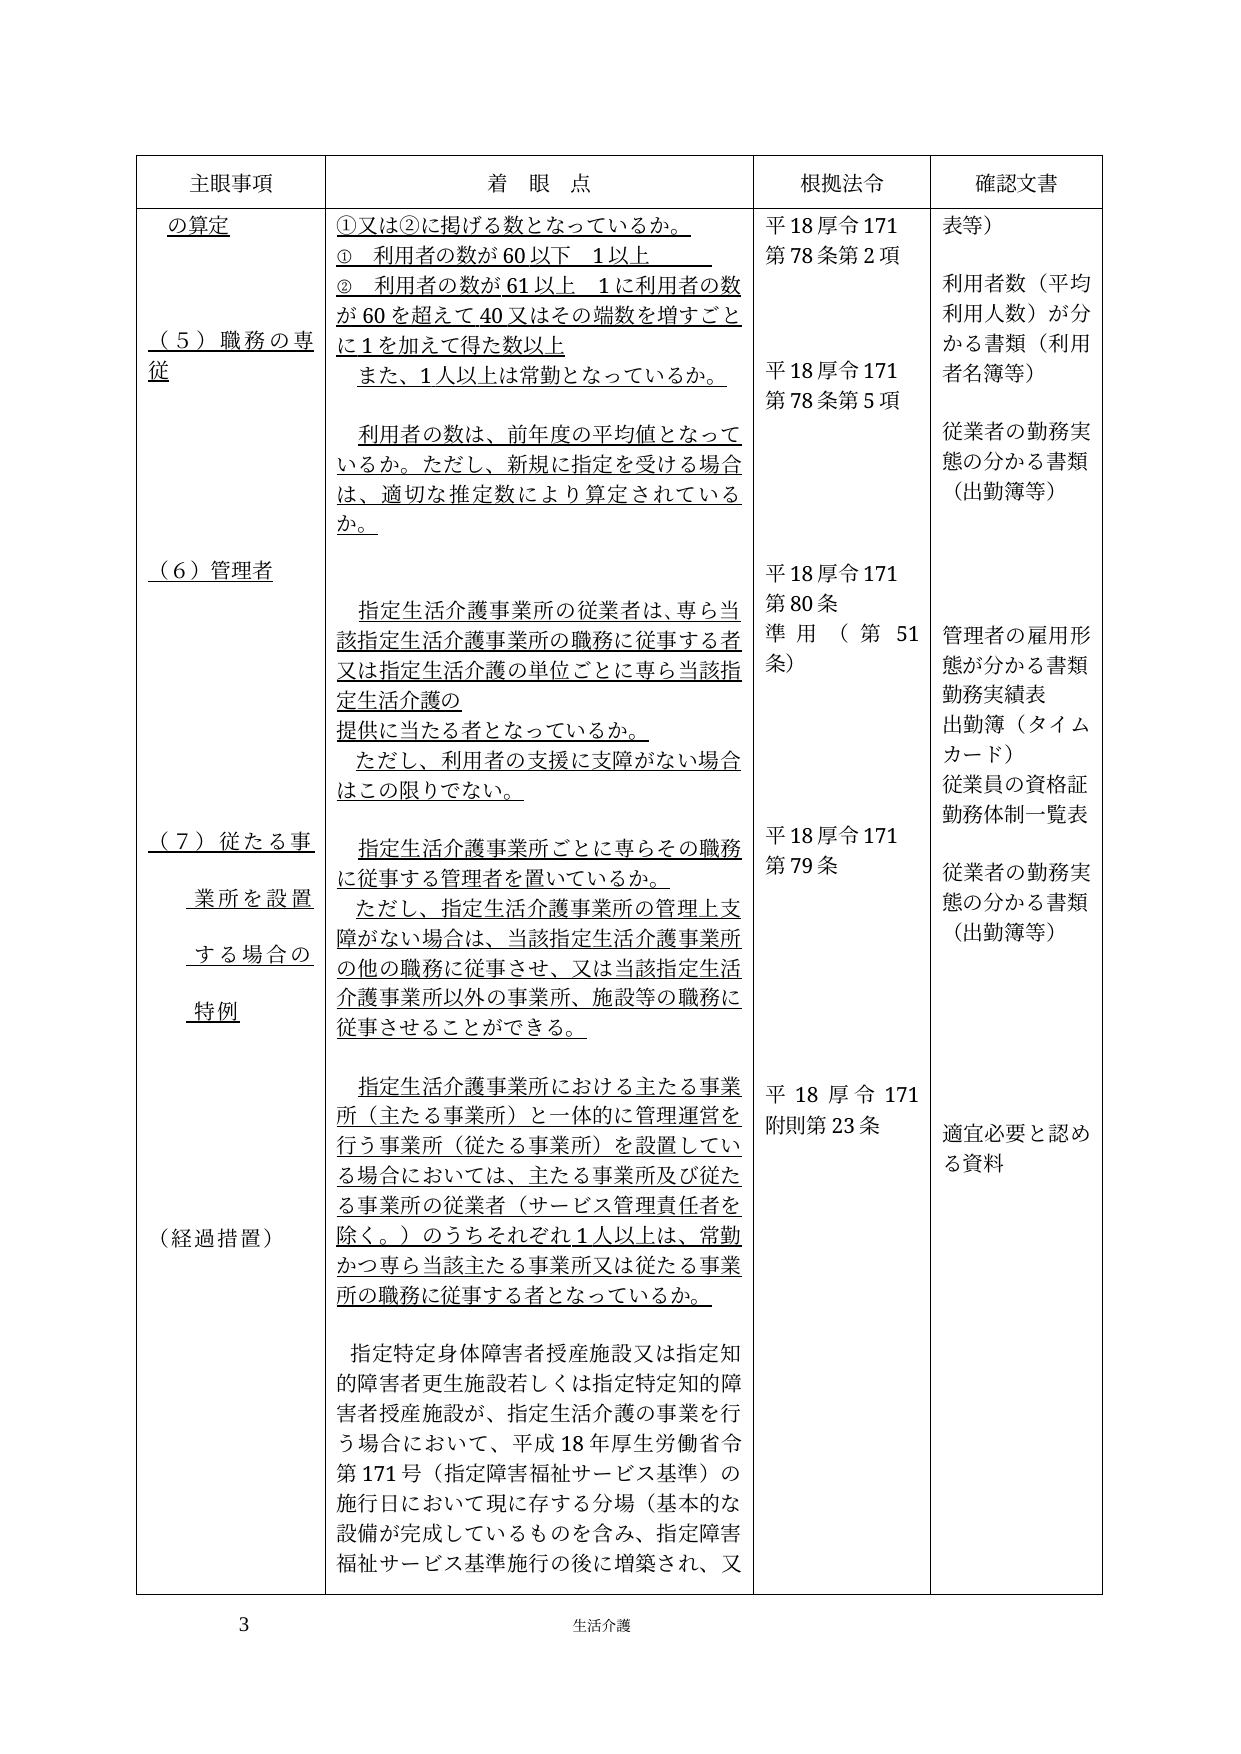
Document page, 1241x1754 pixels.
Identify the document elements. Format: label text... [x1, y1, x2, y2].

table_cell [754, 209, 930, 1594]
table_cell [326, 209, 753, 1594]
table_header 着 眼 点 [326, 156, 753, 208]
table_header 根拠法令 [754, 156, 930, 208]
table_header 確認文書 [931, 156, 1102, 208]
table_header 主眼事項 [137, 156, 325, 208]
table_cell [931, 209, 1102, 1594]
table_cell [137, 209, 325, 1594]
